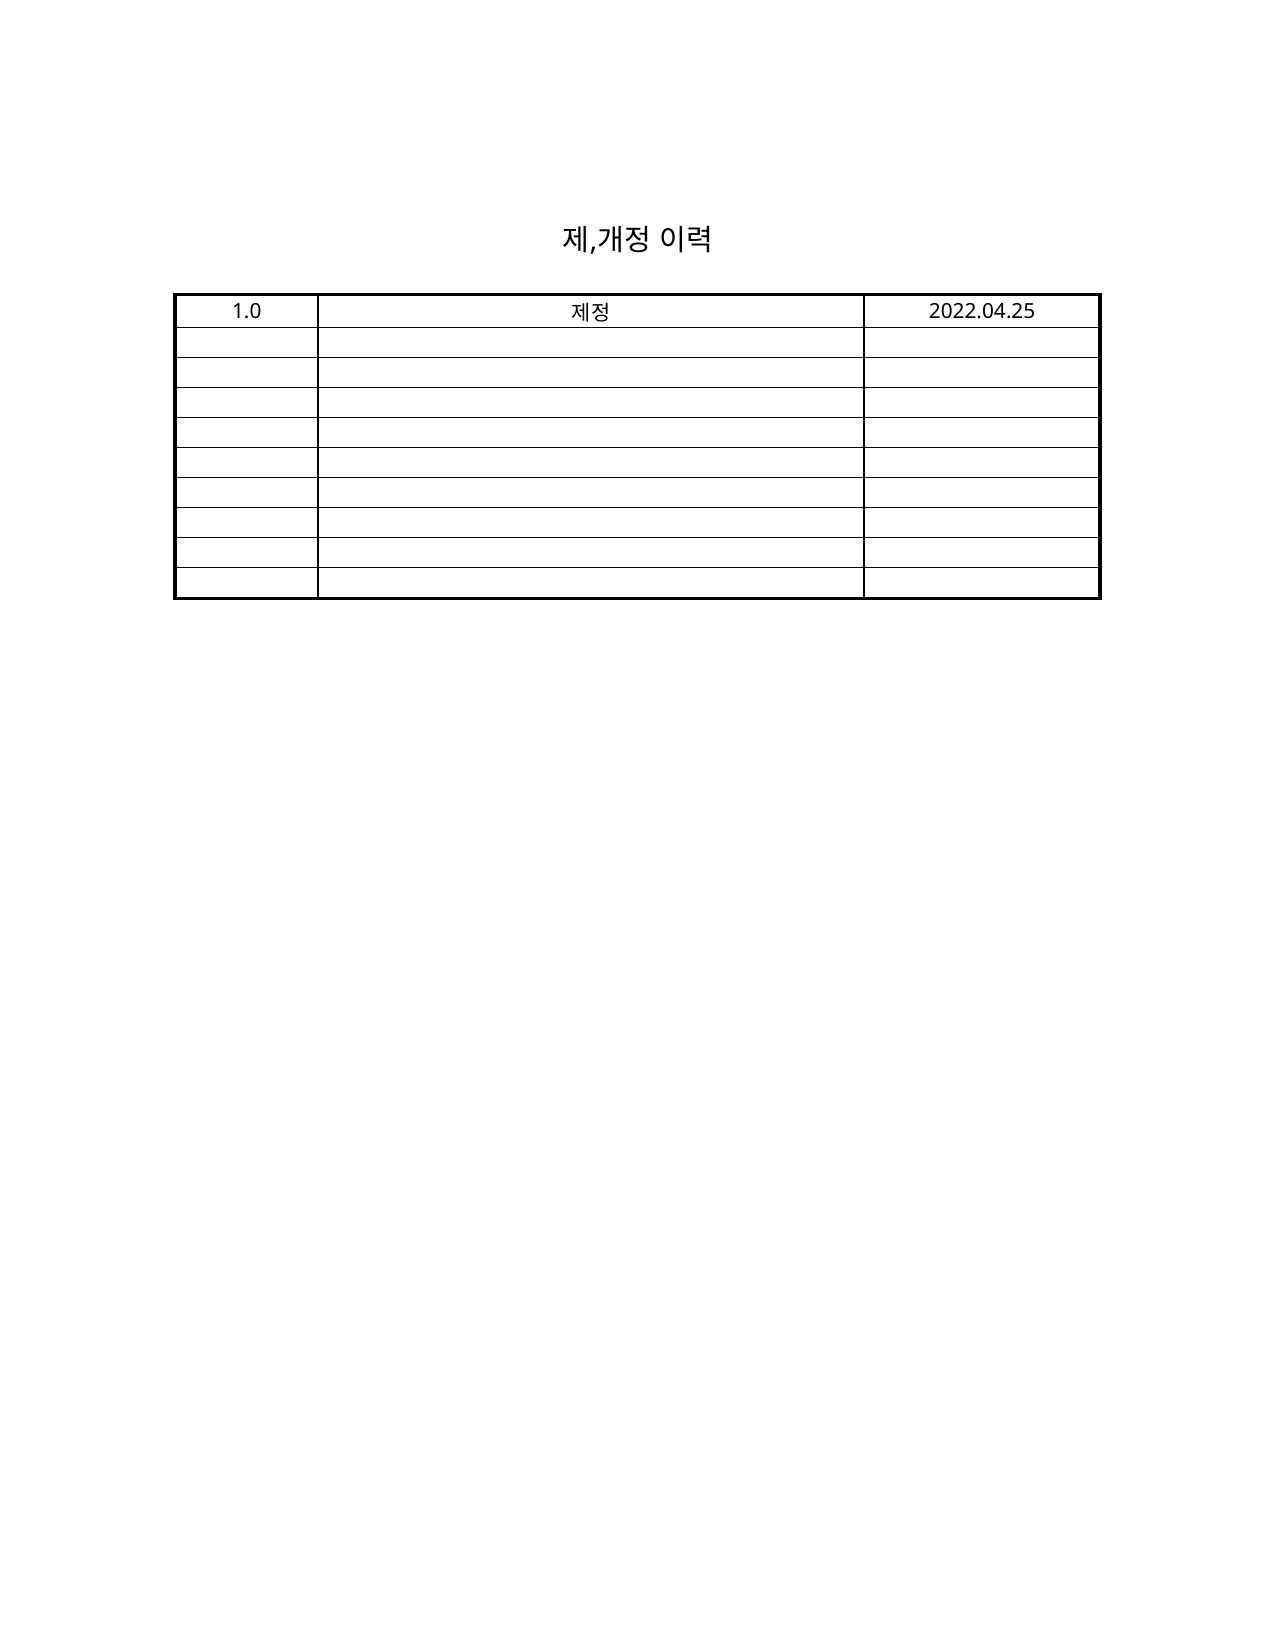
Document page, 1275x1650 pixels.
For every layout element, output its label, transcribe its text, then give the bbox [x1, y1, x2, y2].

table_cell [865, 568, 1098, 597]
table_cell [177, 388, 317, 417]
table_cell [865, 478, 1098, 507]
table_cell [319, 568, 863, 597]
table_cell [319, 328, 863, 357]
table_cell [319, 538, 863, 567]
table_cell [177, 448, 317, 477]
table_cell [865, 358, 1098, 387]
table_cell [177, 328, 317, 357]
text 제,개정 이력 [150, 217, 1125, 259]
table_cell [865, 418, 1098, 447]
table_cell [177, 478, 317, 507]
table_header 제정 [319, 296, 863, 327]
table_cell [319, 418, 863, 447]
table_cell [177, 538, 317, 567]
table_header 2022.04.25 [865, 296, 1098, 327]
table_cell [865, 538, 1098, 567]
table_cell [177, 418, 317, 447]
table_cell [865, 388, 1098, 417]
table_cell [177, 508, 317, 537]
table_cell [177, 358, 317, 387]
table_cell [865, 448, 1098, 477]
table_cell [177, 568, 317, 597]
table_cell [319, 478, 863, 507]
table_cell [319, 358, 863, 387]
table_cell [865, 328, 1098, 357]
table_header 1.0 [177, 296, 317, 327]
table_cell [319, 388, 863, 417]
table_cell [319, 448, 863, 477]
table_cell [865, 508, 1098, 537]
table_cell [319, 508, 863, 537]
